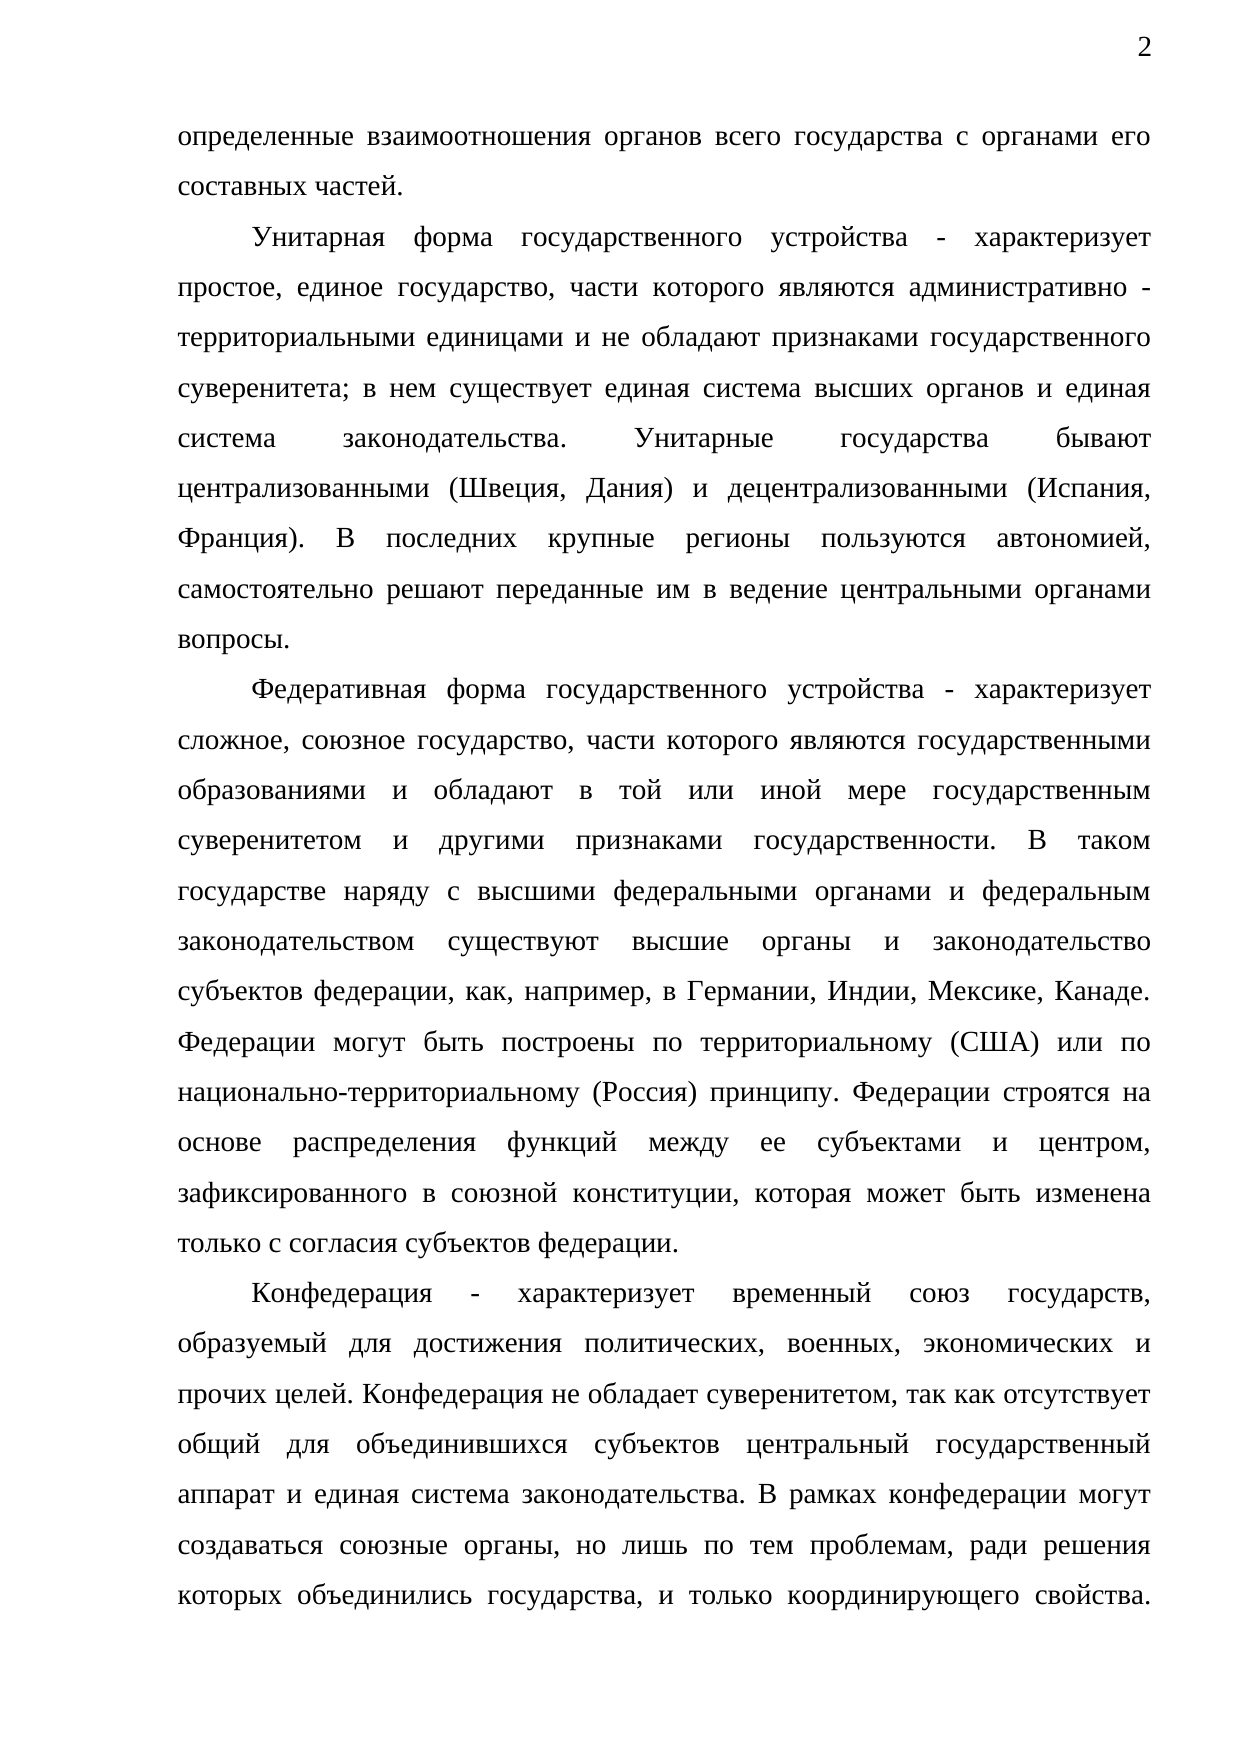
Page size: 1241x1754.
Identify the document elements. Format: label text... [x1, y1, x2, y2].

text Унитарная форма государственного устройства - характеризует простое, единое государство, части которого являются административно - территориальными единицами и не обладают признаками государственного суверенитета; в нем существует единая система высших органов и единая система законодательства. Унитарные государства бывают централизованными (Швеция, Дания) и децентрализованными (Испания, Франция). В последних крупные регионы пользуются автономией, самостоятельно решают переданные им в ведение центральными органами вопросы. [177, 219, 1152, 655]
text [177, 118, 1152, 202]
text Федеративная форма государственного устройства - характеризует сложное, союзное государство, части которого являются государственными образованиями и обладают в той или иной мере государственным суверенитетом и другими признаками государственности. В таком государстве наряду с высшими федеральными органами и федеральным законодательством существуют высшие органы и законодательство субъектов федерации, как, например, в Германии, Индии, Мексике, Канаде. Федерации могут быть построены по территориальному (США) или по национально-территориальному (Россия) принципу. Федерации строятся на основе распределения функций между ее субъектами и центром, зафиксированного в союзной конституции, которая может быть изменена только с согласия субъектов федерации. [177, 672, 1152, 1258]
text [177, 1275, 1152, 1611]
